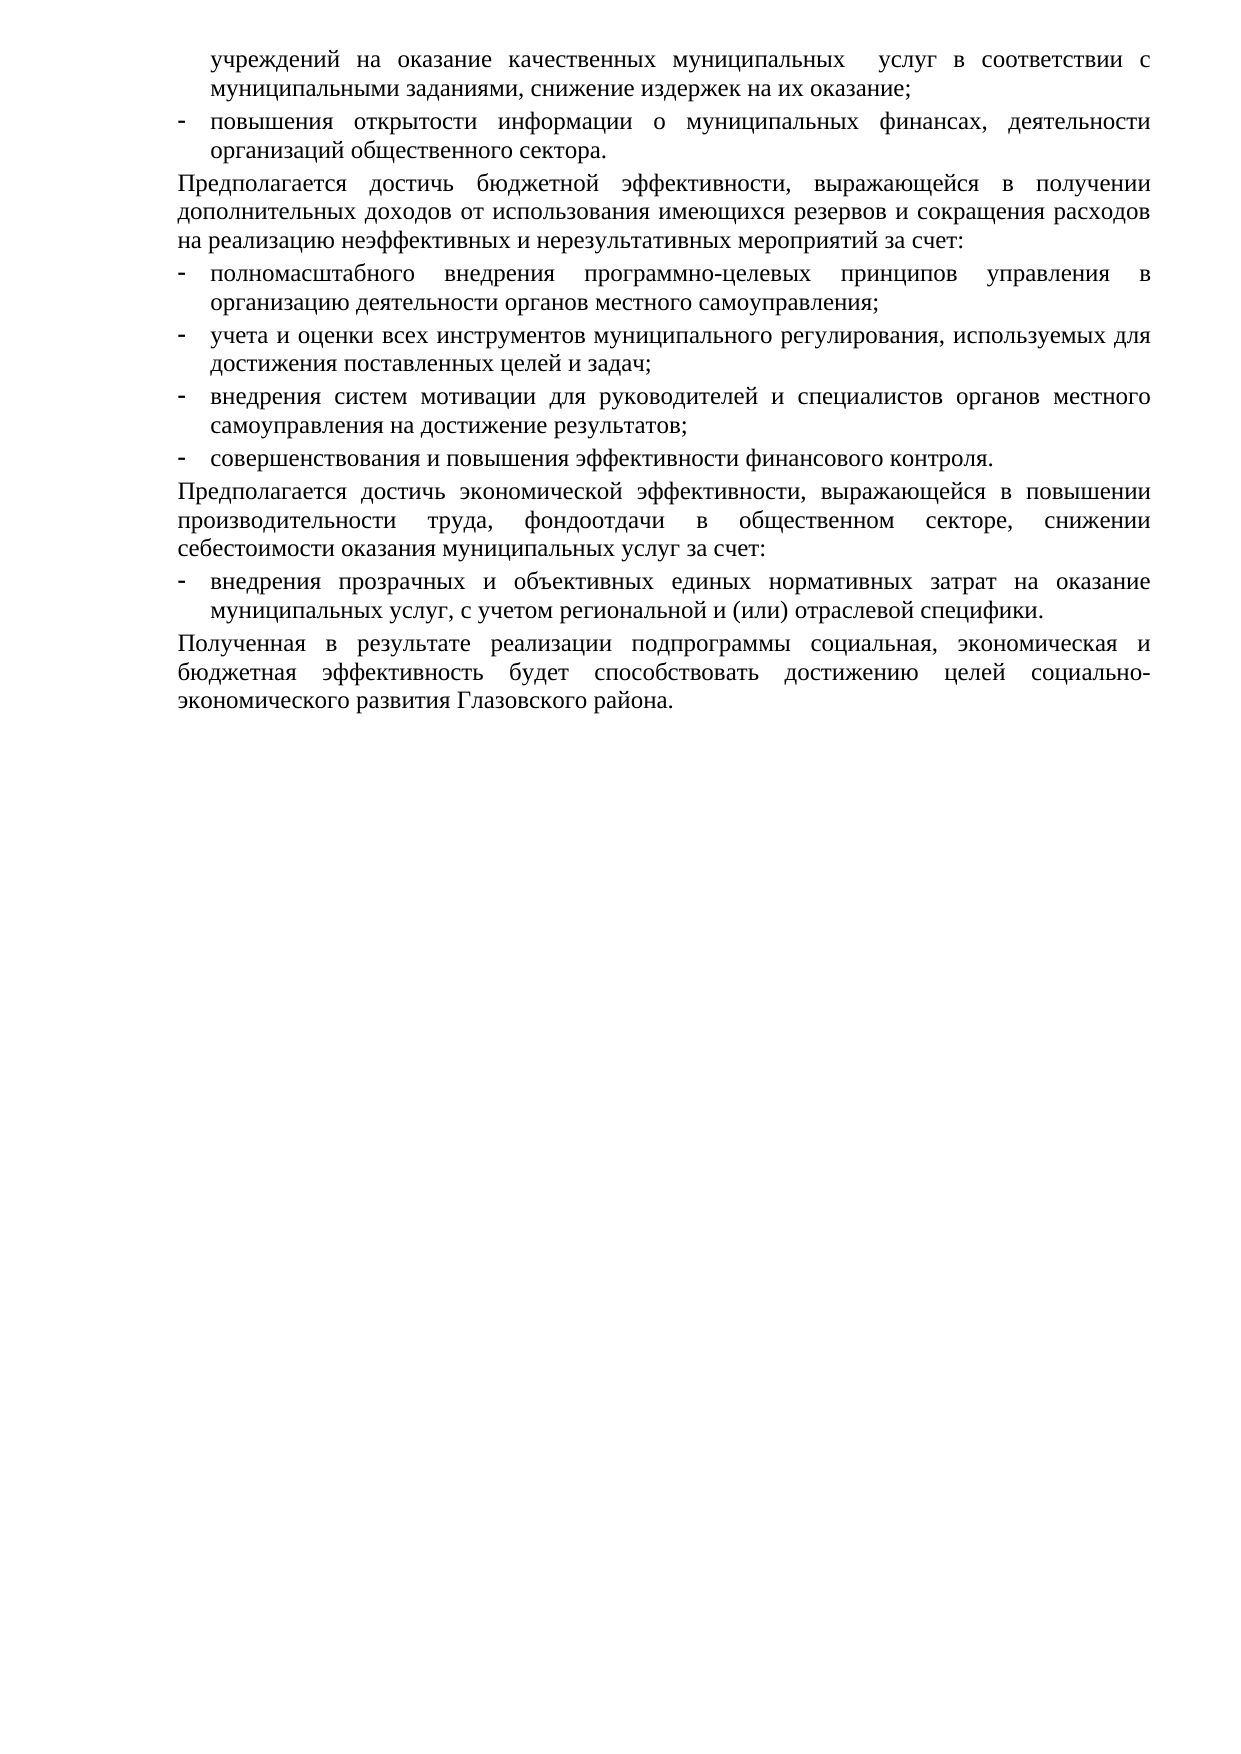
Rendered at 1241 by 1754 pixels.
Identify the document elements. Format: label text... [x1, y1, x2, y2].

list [177, 44, 1152, 102]
text Полученная в результате реализации подпрограммы социальная, экономическая и бюджетная эффективность будет способствовать достижению целей социально-экономического развития Глазовского района. [177, 628, 1152, 714]
list учета и оценки всех инструментов муниципального регулирования, используемых для достижения поставленных целей и задач; [177, 320, 1152, 377]
list внедрения систем мотивации для руководителей и специалистов органов местного самоуправления на достижение результатов; [177, 381, 1152, 439]
text Предполагается достичь бюджетной эффективности, выражающейся в получении дополнительных доходов от использования имеющихся резервов и сокращения расходов на реализацию неэффективных и нерезультативных мероприятий за счет: [177, 168, 1152, 254]
list полномасштабного внедрения программно-целевых принципов управления в организацию деятельности органов местного самоуправления; [177, 258, 1152, 316]
text Предполагается достичь экономической эффективности, выражающейся в повышении производительности труда, фондоотдачи в общественном секторе, снижении себестоимости оказания муниципальных услуг за счет: [177, 476, 1152, 562]
list внедрения прозрачных и объективных единых нормативных затрат на оказание муниципальных услуг, с учетом региональной и (или) отраслевой специфики. [177, 566, 1152, 624]
list повышения открытости информации о муниципальных финансах, деятельности организаций общественного сектора. [177, 106, 1152, 163]
list совершенствования и повышения эффективности финансового контроля. [177, 443, 1152, 472]
